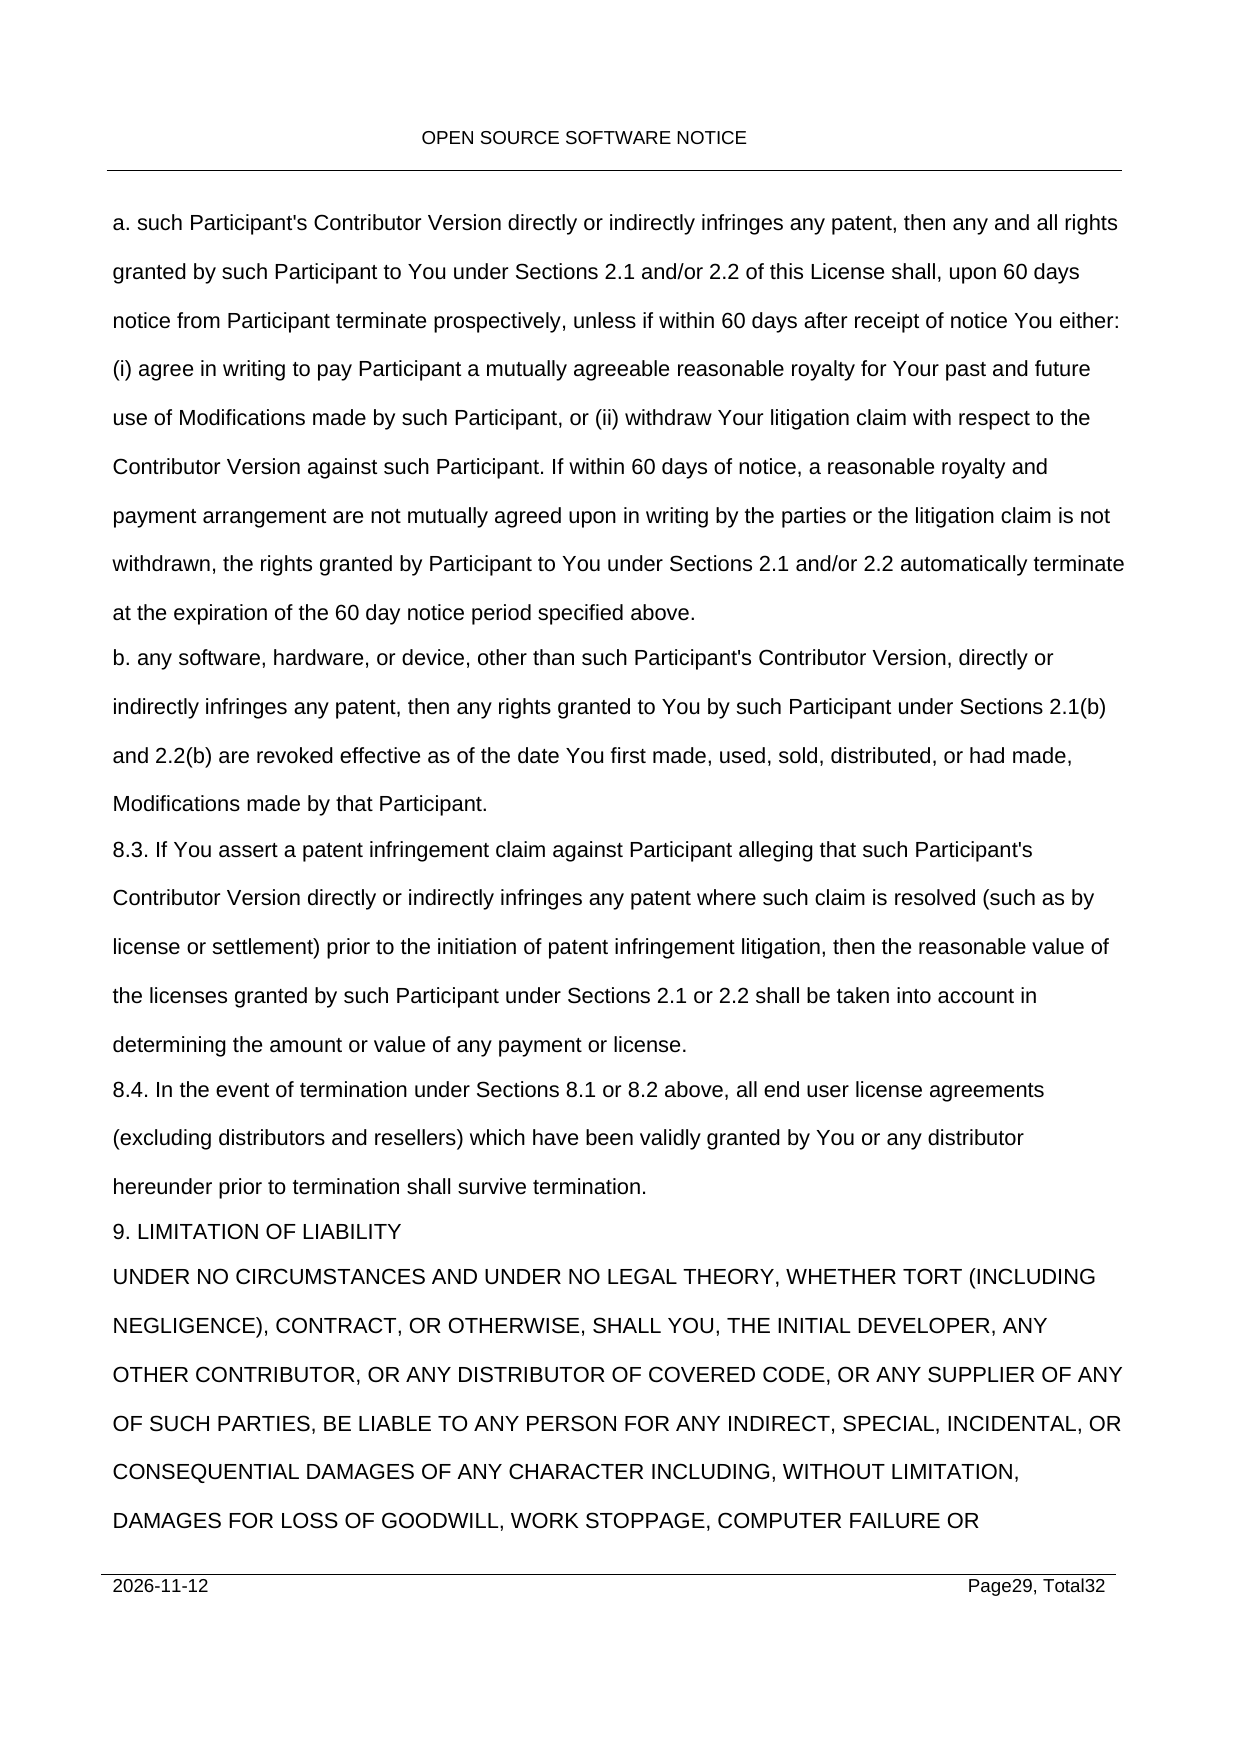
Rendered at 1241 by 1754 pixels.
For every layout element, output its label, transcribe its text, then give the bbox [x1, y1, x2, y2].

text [112, 1261, 1128, 1537]
text a. such Participant's Contributor Version directly or indirectly infringes any patent, then any and all rights granted by such Participant to You under Sections 2.1 and/or 2.2 of this License shall, upon 60 days notice from Participant terminate prospectively, unless if within 60 days after receipt of notice You either: (i) agree in writing to pay Participant a mutually agreeable reasonable royalty for Your past and future use of Modifications made by such Participant, or (ii) withdraw Your litigation claim with respect to the Contributor Version against such Participant. If within 60 days of notice, a reasonable royalty and payment arrangement are not mutually agreed upon in writing by the parties or the litigation claim is not withdrawn, the rights granted by Participant to You under Sections 2.1 and/or 2.2 automatically terminate at the expiration of the 60 day notice period specified above. [112, 206, 1128, 629]
text b. any software, hardware, or device, other than such Participant's Contributor Version, directly or indirectly infringes any patent, then any rights granted to You by such Participant under Sections 2.1(b) and 2.2(b) are revoked effective as of the date You first made, used, sold, distributed, or had made, Modifications made by that Participant. [112, 641, 1128, 820]
text 9. LIMITATION OF LIABILITY [112, 1216, 1128, 1248]
text 8.3. If You assert a patent infringement claim against Participant alleging that such Participant's Contributor Version directly or indirectly infringes any patent where such claim is resolved (such as by license or settlement) prior to the initiation of patent infringement litigation, then the reasonable value of the licenses granted by such Participant under Sections 2.1 or 2.2 shall be taken into account in determining the amount or value of any payment or license. [112, 833, 1128, 1060]
text 8.4. In the event of termination under Sections 8.1 or 8.2 above, all end user license agreements (excluding distributors and resellers) which have been validly granted by You or any distributor hereunder prior to termination shall survive termination. [112, 1073, 1128, 1203]
